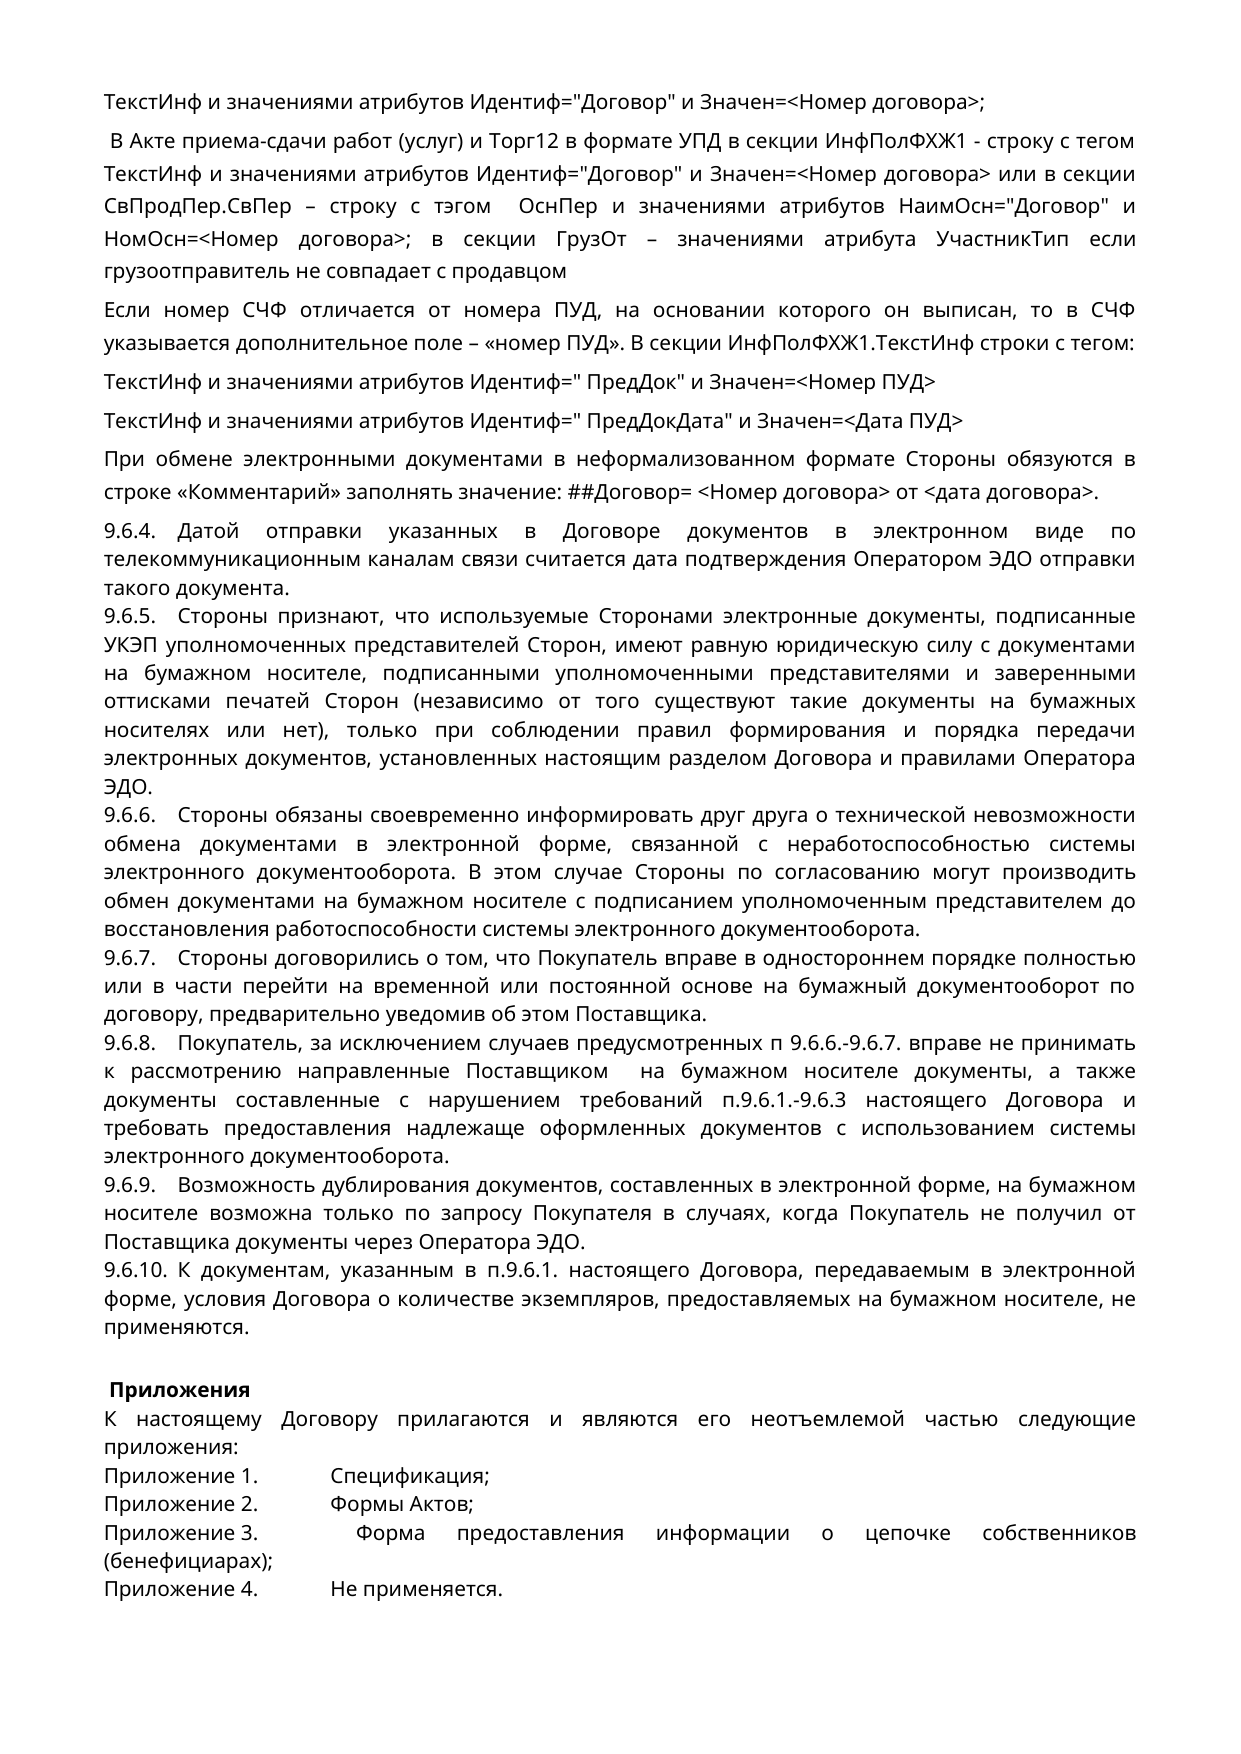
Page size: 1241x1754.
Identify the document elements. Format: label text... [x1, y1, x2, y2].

list Покупатель, за исключением случаев предусмотренных п 9.6.6.-9.6.7. вправе не принимать к рассмотрению направленные Поставщиком на бумажном носителе документы, а также документы составленные с нарушением требований п.9.6.1.-9.6.3 настоящего Договора и требовать предоставления надлежаще оформленных документов с использованием системы электронного документооборота. [103, 1028, 1137, 1170]
list Формы Актов; [103, 1489, 1137, 1518]
text ТекстИнф и значениями атрибутов Идентиф=" ПредДок" и Значен=<Номер ПУД> [103, 367, 1137, 395]
text В Акте приема-сдачи работ (услуг) и Торг12 в формате УПД в секции ИнфПолФХЖ1 - строку с тегом ТекстИнф и значениями атрибутов Идентиф="Договор" и Значен=<Номер договора> или в секции СвПродПер.СвПер – строку с тэгом ОснПер и значениями атрибутов НаимОсн="Договор" и НомОсн=<Номер договора>; в секции ГрузОт – значениями атрибута УчастникТип если грузоотправитель не совпадает с продавцом [103, 126, 1137, 285]
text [103, 87, 1137, 116]
text Если номер СЧФ отличается от номера ПУД, на основании которого он выписан, то в СЧФ указывается дополнительное поле – «номер ПУД». В секции ИнфПолФХЖ1.ТекстИнф строки с тегом: [103, 295, 1137, 356]
text ТекстИнф и значениями атрибутов Идентиф=" ПредДокДата" и Значен=<Дата ПУД> [103, 406, 1137, 434]
text К настоящему Договору прилагаются и являются его неотъемлемой частью следующие приложения: [103, 1404, 1137, 1461]
list К документам, указанным в п.9.6.1. настоящего Договора, передаваемым в электронной форме, условия Договора о количестве экземпляров, предоставляемых на бумажном носителе, не применяются. [103, 1255, 1137, 1341]
list Стороны обязаны своевременно информировать друг друга о технической невозможности обмена документами в электронной форме, связанной с неработоспособностью системы электронного документооборота. В этом случае Стороны по согласованию могут производить обмен документами на бумажном носителе с подписанием уполномоченным представителем до восстановления работоспособности системы электронного документооборота. [103, 800, 1137, 943]
list Возможность дублирования документов, составленных в электронной форме, на бумажном носителе возможна только по запросу Покупателя в случаях, когда Покупатель не получил от Поставщика документы через Оператора ЭДО. [103, 1170, 1137, 1255]
list Спецификация; [103, 1461, 1137, 1489]
text При обмене электронными документами в неформализованном формате Стороны обязуются в строке «Комментарий» заполнять значение: ##Договор= <Номер договора> от <дата договора>. [103, 444, 1137, 506]
list Не применяется. [103, 1574, 1137, 1603]
list Стороны признают, что используемые Сторонами электронные документы, подписанные УКЭП уполномоченных представителей Сторон, имеют равную юридическую силу с документами на бумажном носителе, подписанными уполномоченными представителями и заверенными оттисками печатей Сторон (независимо от того существуют такие документы на бумажных носителях или нет), только при соблюдении правил формирования и порядка передачи электронных документов, установленных настоящим разделом Договора и правилами Оператора ЭДО. [103, 601, 1137, 800]
text Приложения [103, 1375, 1137, 1404]
list Датой отправки указанных в Договоре документов в электронном виде по телекоммуникационным каналам связи считается дата подтверждения Оператором ЭДО отправки такого документа. [103, 516, 1137, 601]
list Форма предоставления информации о цепочке собственников (бенефициарах); [103, 1518, 1137, 1574]
list Стороны договорились о том, что Покупатель вправе в одностороннем порядке полностью или в части перейти на временной или постоянной основе на бумажный документооборот по договору, предварительно уведомив об этом Поставщика. [103, 943, 1137, 1028]
